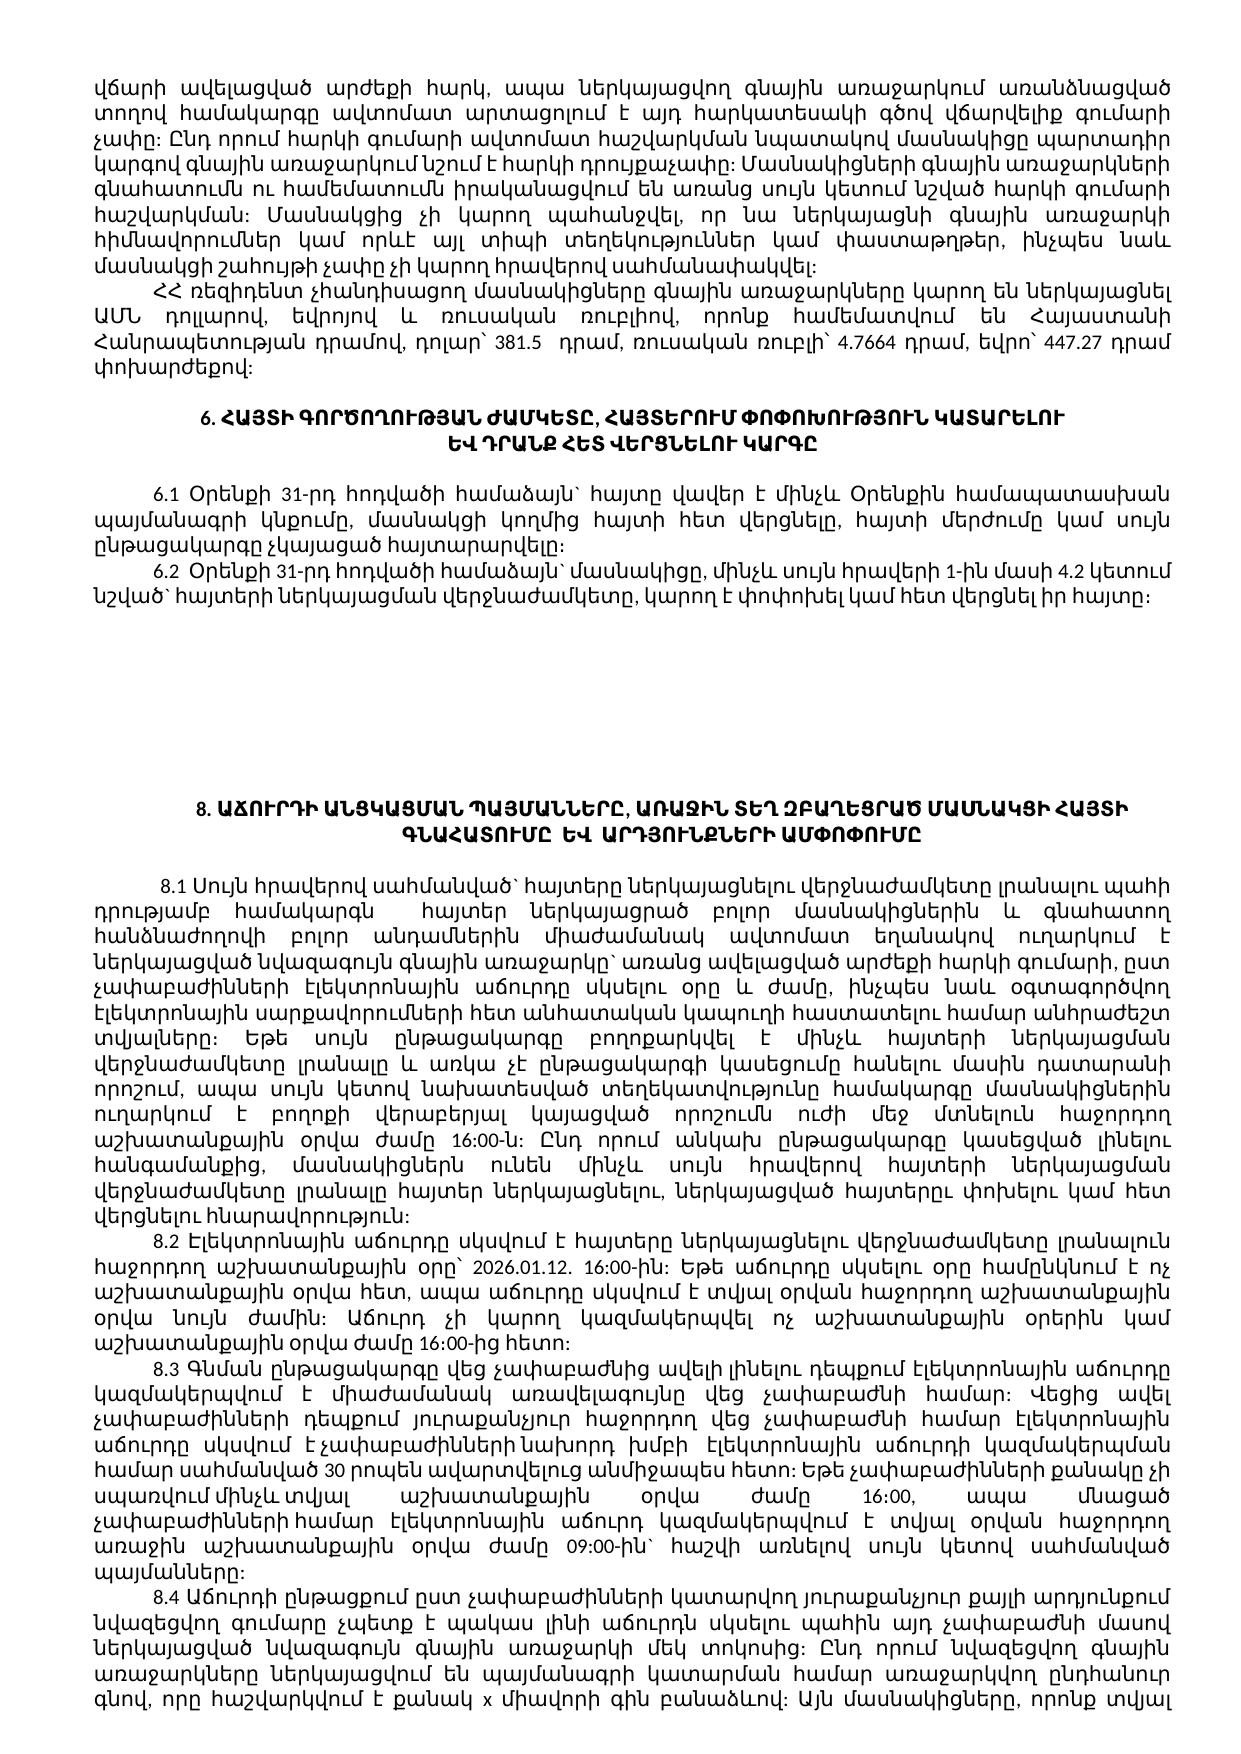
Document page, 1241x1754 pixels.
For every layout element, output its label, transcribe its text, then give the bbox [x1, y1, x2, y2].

text 8.3 Գնման ընթացակարգը վեց չափաբաժնից ավելի լինելու դեպքում էլեկտրոնային աճուրդը կազմակերպվում է միաժամանակ առավելագույնը վեց չափաբաժնի համար: Վեցից ավել չափաբաժինների դեպքում յուրաքանչյուր հաջորդող վեց չափաբաժնի համար էլեկտրոնային աճուրդը սկսվում է չափաբաժինների նախորդ խմբի էլեկտրոնային աճուրդի կազմակերպման համար սահմանված 30 րոպեն ավարտվելուց անմիջապես հետո: Եթե չափաբաժինների քանակը չի սպառվում մինչև տվյալ աշխատանքային օրվա ժամը 16։00, ապա մնացած չափաբաժինների համար էլեկտրոնային աճուրդ կազմակերպվում է տվյալ օրվան հաջորդող առաջին աշխատանքային օրվա ժամը 09:00-ին` հաշվի առնելով սույն կետով սահմանված պայմանները: [94, 1356, 1171, 1584]
text 6.2 Օրենքի 31-րդ հոդվածի համաձայն` մասնակիցը, մինչև սույն հրավերի 1-ին մասի 4.2 կետում նշված` հայտերի ներկայացման վերջնաժամկետը, կարող է փոփոխել կամ հետ վերցնել իր հայտը։ [94, 558, 1171, 609]
text ԵՎ ԴՐԱՆՔ ՀԵՏ ՎԵՐՑՆԵԼՈՒ ԿԱՐԳԸ [94, 431, 1171, 456]
text ԳՆԱՀԱՏՈՒՄԸ ԵՎ ԱՐԴՅՈՒՆՔՆԵՐԻ ԱՄՓՈՓՈՒՄԸ [94, 822, 1171, 847]
text 6.1 Օրենքի 31-րդ հոդվածի համաձայն` հայտը վավեր է մինչև Օրենքին համապատասխան պայմանագրի կնքումը, մասնակցի կողմից հայտի հետ վերցնելը, հայտի մերժումը կամ սույն ընթացակարգը չկայացած հայտարարվելը։ [94, 482, 1171, 558]
text 6. ՀԱՅՏԻ ԳՈՐԾՈՂՈՒԹՅԱՆ ԺԱՄԿԵՏԸ, ՀԱՅՏԵՐՈՒՄ ՓՈՓՈԽՈՒԹՅՈՒՆ ԿԱՏԱՐԵԼՈՒ [94, 405, 1171, 431]
text 8.1 Սույն հրավերով սահմանված` հայտերը ներկայացնելու վերջնաժամկետը լրանալու պահի դրությամբ համակարգն հայտեր ներկայացրած բոլոր մասնակիցներին և գնահատող հանձնաժողովի բոլոր անդամներին միաժամանակ ավտոմատ եղանակով ուղարկում է ներկայացված նվազագույն գնային առաջարկը` առանց ավելացված արժեքի հարկի գումարի, ըստ չափաբաժինների էլեկտրոնային աճուրդը սկսելու օրը և ժամը, ինչպես նաև օգտագործվող էլեկտրոնային սարքավորումների հետ անհատական կապուղի հաստատելու համար անհրաժեշտ տվյալները։ Եթե սույն ընթացակարգը բողոքարկվել է մինչև հայտերի ներկայացման վերջնաժամկետը լրանալը և առկա չէ ընթացակարգի կասեցումը հանելու մասին դատարանի որոշում, ապա սույն կետով նախատեսված տեղեկատվությունը համակարգը մասնակիցներին ուղարկում է բողոքի վերաբերյալ կայացված որոշումն ուժի մեջ մտնելուն հաջորդող աշխատանքային օրվա ժամը 16:00-ն: Ընդ որում անկախ ընթացակարգը կասեցված լինելու հանգամանքից, մասնակիցներն ունեն մինչև սույն հրավերով հայտերի ներկայացման վերջնաժամկետը լրանալը հայտեր ներկայացնելու, ներկայացված հայտերըւ փոխելու կամ հետ վերցնելու հնարավորություն: [94, 873, 1171, 1229]
text 8.2 Էլեկտրոնային աճուրդը սկսվում է հայտերը ներկայացնելու վերջնաժամկետը լրանալուն հաջորդող աշխատանքային օրը՝ 2026.01.12. 16:00 -ին: Եթե աճուրդը սկսելու օրը համընկնում է ոչ աշխատանքային օրվա հետ, ապա աճուրդը սկսվում է տվյալ օրվան հաջորդող աշխատանքային օրվա նույն ժամին: Աճուրդ չի կարող կազմակերպվել ոչ աշխատանքային օրերին կամ աշխատանքային օրվա ժամը 16։00-ից հետո: [94, 1229, 1171, 1356]
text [94, 1584, 1171, 1712]
text ՀՀ ռեզիդենտ չհանդիսացող մասնակիցները գնային առաջարկները կարող են ներկայացնել ԱՄՆ դոլլարով, եվրոյով և ռուսական ռուբլիով, որոնք համեմատվում են Հայաստանի Հանրապետության դրամով, դոլար՝ 381.5 դրամ, ռուսական ռուբլի՝ 4.7664 դրամ, եվրո՝ 447.27 դրամ փոխարժեքով: [94, 278, 1171, 380]
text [94, 75, 1171, 278]
text 8. ԱՃՈՒՐԴԻ ԱՆՑԿԱՑՄԱՆ ՊԱՅՄԱՆՆԵՐԸ, ԱՌԱՋԻՆ ՏԵՂ ԶԲԱՂԵՑՐԱԾ ՄԱՍՆԱԿՑԻ ՀԱՅՏԻ [94, 797, 1171, 822]
